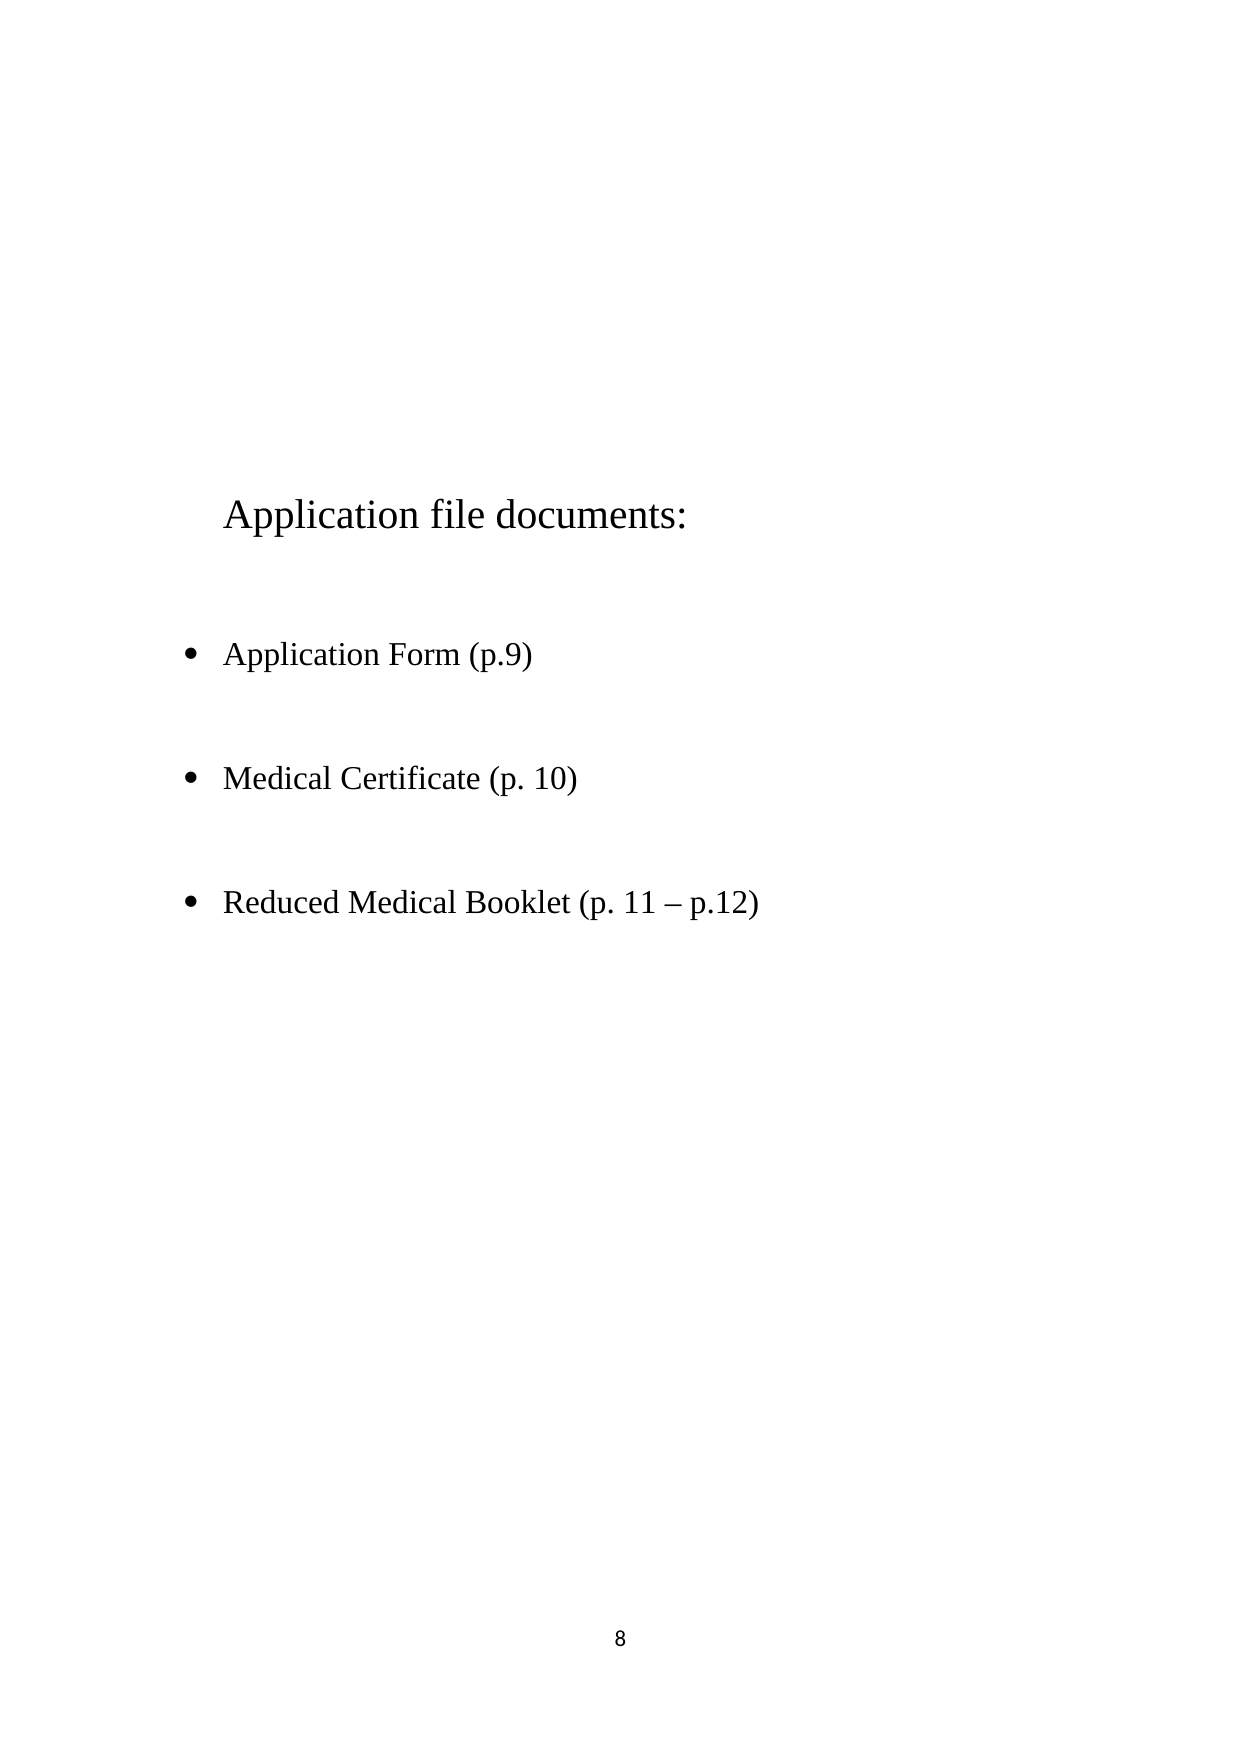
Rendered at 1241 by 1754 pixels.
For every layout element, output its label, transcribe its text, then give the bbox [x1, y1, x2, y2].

list Reduced Medical Booklet (p. 11 – p.12) [185, 882, 1093, 920]
list Medical Certificate (p. 10) [185, 758, 1093, 796]
list Application file documents: [223, 489, 1093, 537]
list Application Form (p.9) [185, 634, 1093, 672]
